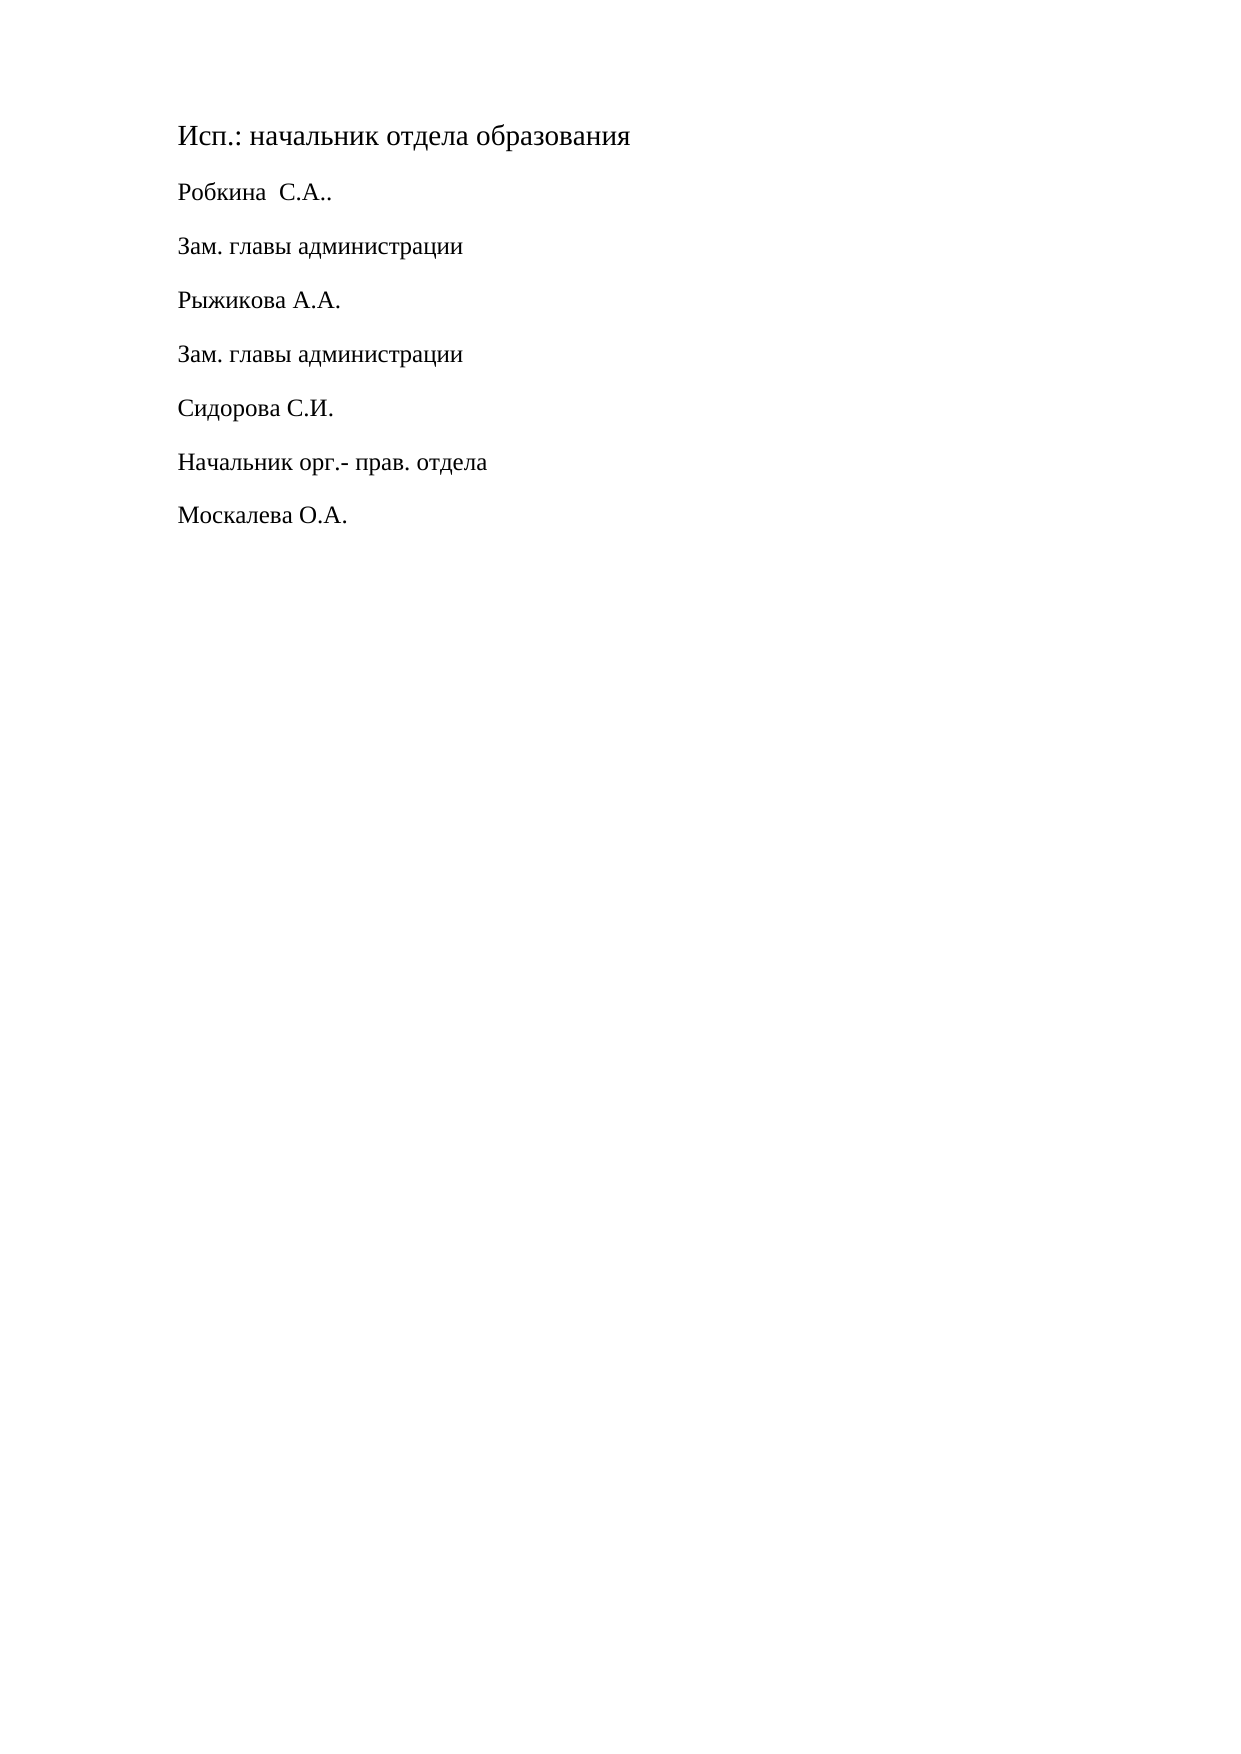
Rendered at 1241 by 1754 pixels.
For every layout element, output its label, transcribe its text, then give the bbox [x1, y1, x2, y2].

text Москалева О.А. [177, 501, 1152, 529]
text Начальник орг.- прав. отдела [177, 447, 1152, 476]
text Сидорова С.И. [177, 393, 1152, 422]
text Исп.: начальник отдела образования [177, 118, 1152, 152]
text Рыжикова А.А. [177, 285, 1152, 314]
text Зам. главы администрации [177, 339, 1152, 368]
text Робкина С.А.. [177, 177, 1152, 206]
text Зам. главы администрации [177, 231, 1152, 260]
